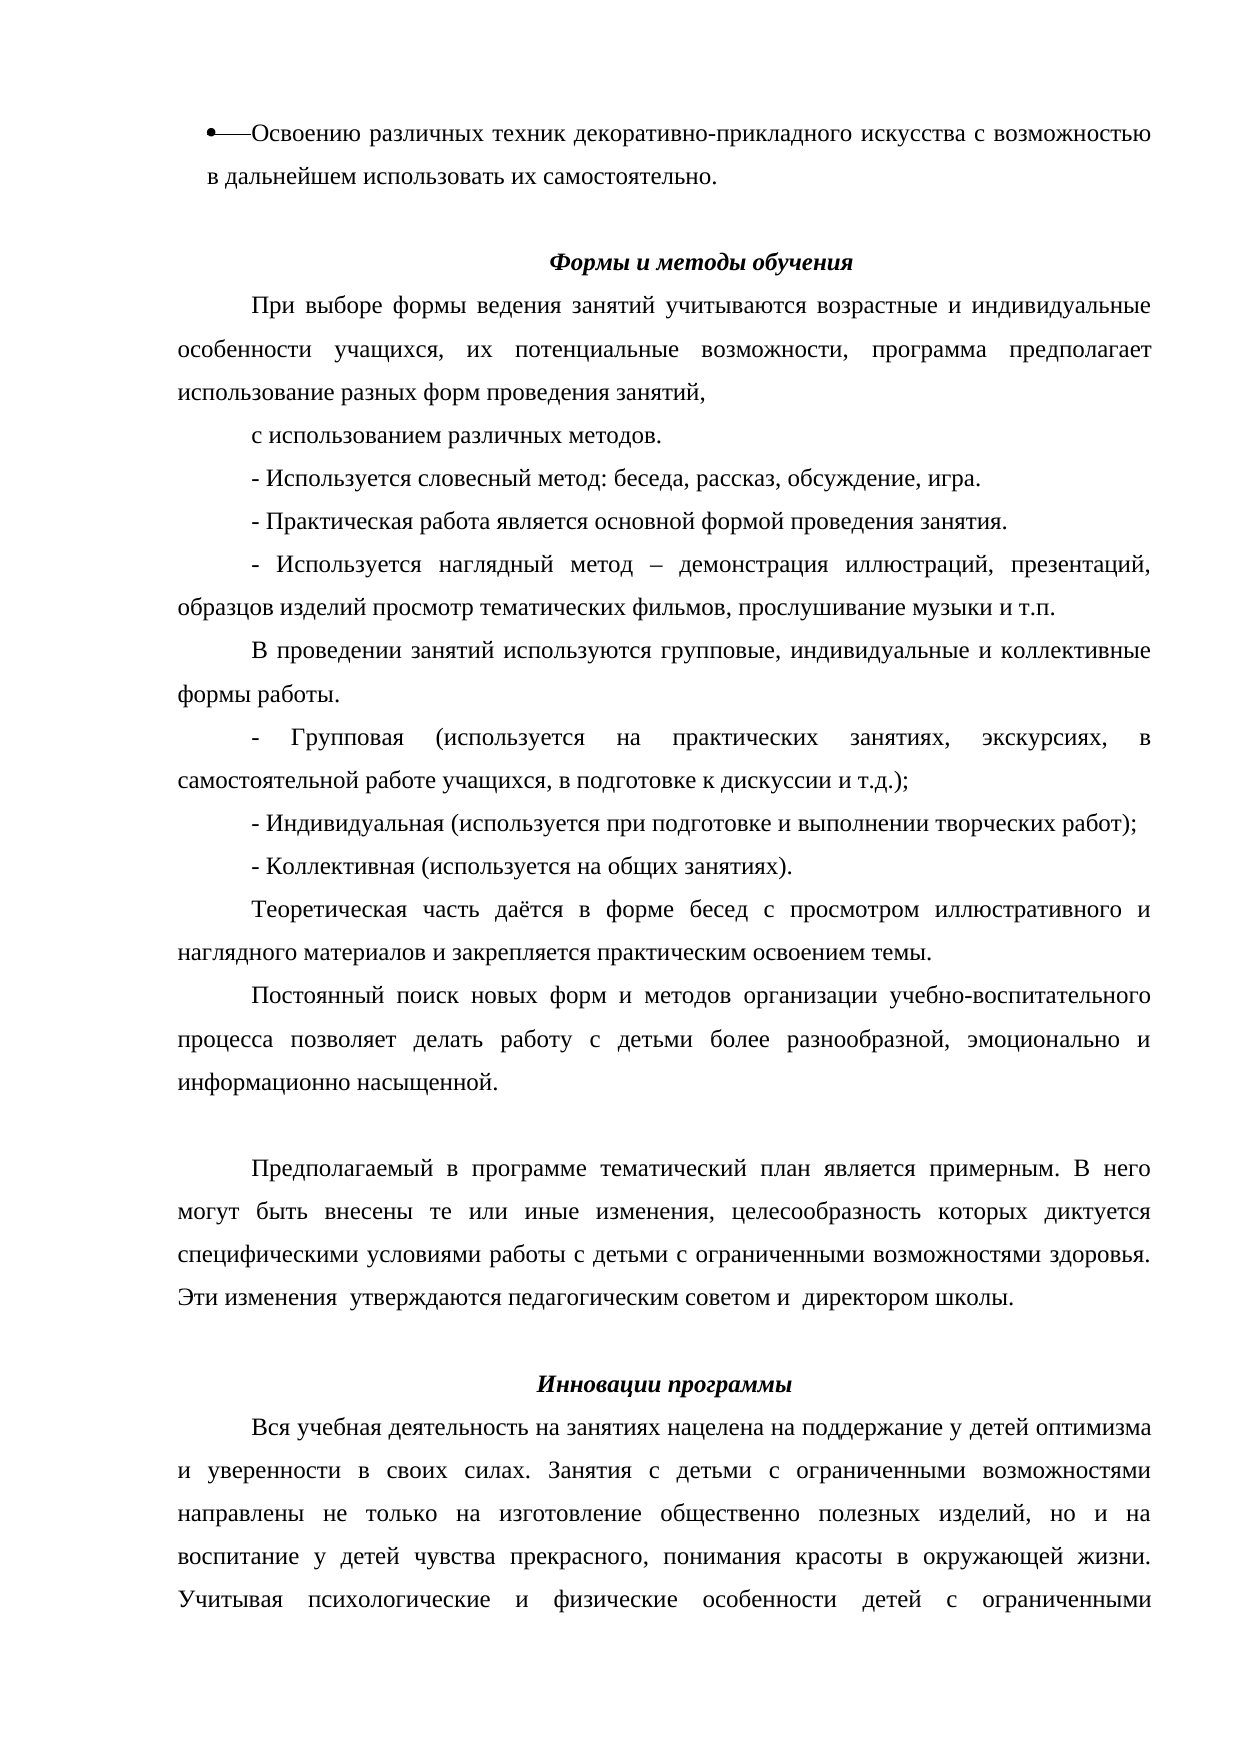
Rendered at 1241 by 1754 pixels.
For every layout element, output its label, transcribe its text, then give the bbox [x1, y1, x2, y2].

text Предполагаемый в программе тематический план является примерным. В него могут быть внесены те или иные изменения, целесообразность которых диктуется специфическими условиями работы с детьми с ограниченными возможностями здоровья. Эти изменения утверждаются педагогическим советом и директором школы. [177, 1153, 1152, 1311]
text Формы и методы обучения [177, 247, 1152, 276]
text - Индивидуальная (используется при подготовке и выполнении творческих работ); [177, 808, 1152, 837]
text - Используется наглядный метод – демонстрация иллюстраций, презентаций, образцов изделий просмотр тематических фильмов, прослушивание музыки и т.п. [177, 549, 1152, 621]
text В проведении занятий используются групповые, индивидуальные и коллективные формы работы. [177, 636, 1152, 707]
text При выборе формы ведения занятий учитываются возрастные и индивидуальные особенности учащихся, их потенциальные возможности, программа предполагает использование разных форм проведения занятий, [177, 291, 1152, 406]
text - Практическая работа является основной формой проведения занятия. [177, 506, 1152, 535]
text Инновации программы [177, 1369, 1152, 1397]
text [177, 1412, 1152, 1613]
text - Коллективная (используется на общих занятиях). [177, 851, 1152, 880]
text Теоретическая часть даётся в форме бесед с просмотром иллюстративного и наглядного материалов и закрепляется практическим освоением темы. [177, 894, 1152, 966]
text - Групповая (используется на практических занятиях, экскурсиях, в самостоятельной работе учащихся, в подготовке к дискуссии и т.д.); [177, 722, 1152, 794]
text с использованием различных методов. [177, 420, 1152, 449]
list Освоению различных техник декоративно-прикладного искусства с возможностью в дальнейшем использовать их самостоятельно. [207, 118, 1152, 190]
text - Используется словесный метод: беседа, рассказ, обсуждение, игра. [177, 463, 1152, 492]
text Постоянный поиск новых форм и методов организации учебно-воспитательного процесса позволяет делать работу с детьми более разнообразной, эмоционально и информационно насыщенной. [177, 981, 1152, 1096]
